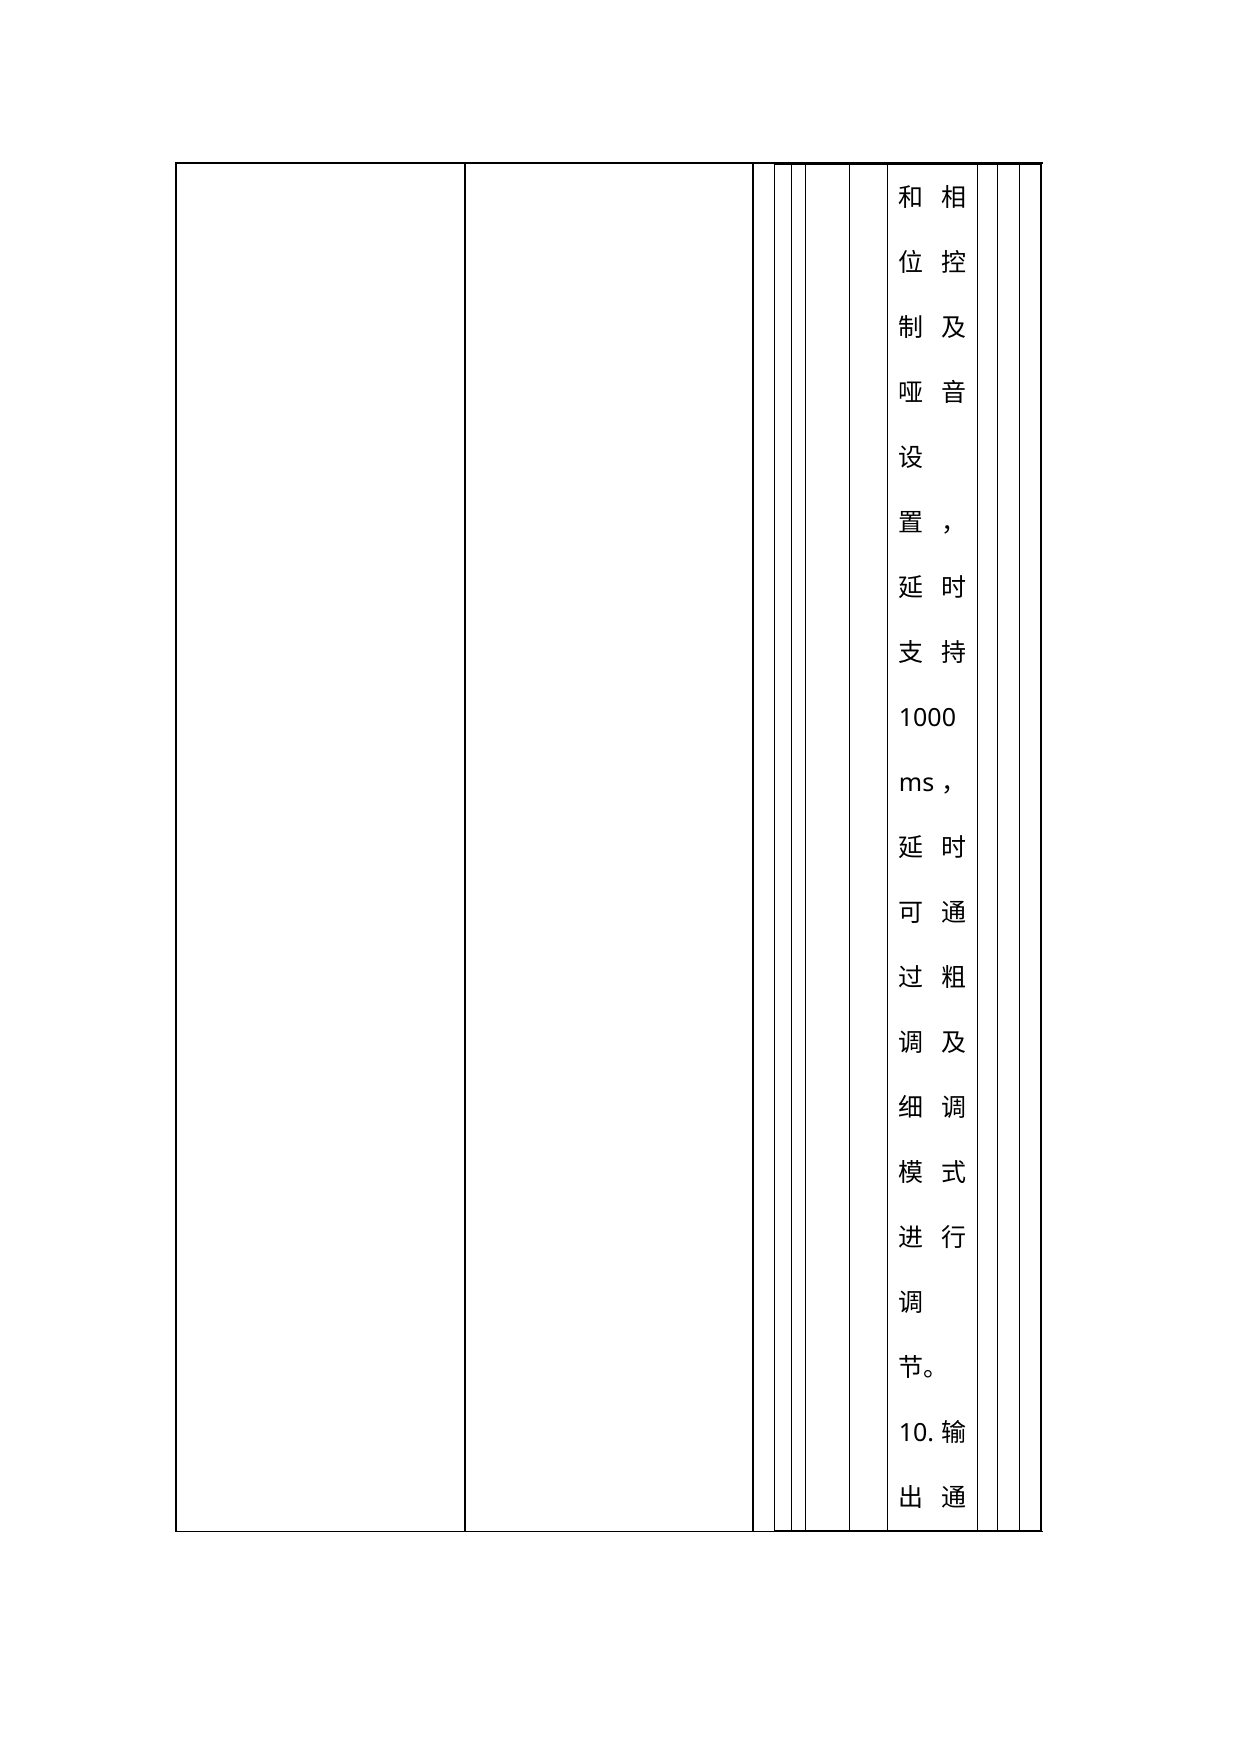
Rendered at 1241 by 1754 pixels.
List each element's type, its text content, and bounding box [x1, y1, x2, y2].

table_cell [888, 165, 977, 1530]
table_cell [792, 165, 805, 1530]
table_cell [850, 165, 887, 1530]
table_cell [177, 164, 464, 1531]
table_cell [806, 165, 849, 1530]
table_cell [775, 165, 791, 1530]
table_cell [754, 164, 774, 1531]
table_cell [1020, 165, 1040, 1530]
table_cell 1 [466, 164, 752, 1531]
table_cell [978, 165, 997, 1530]
